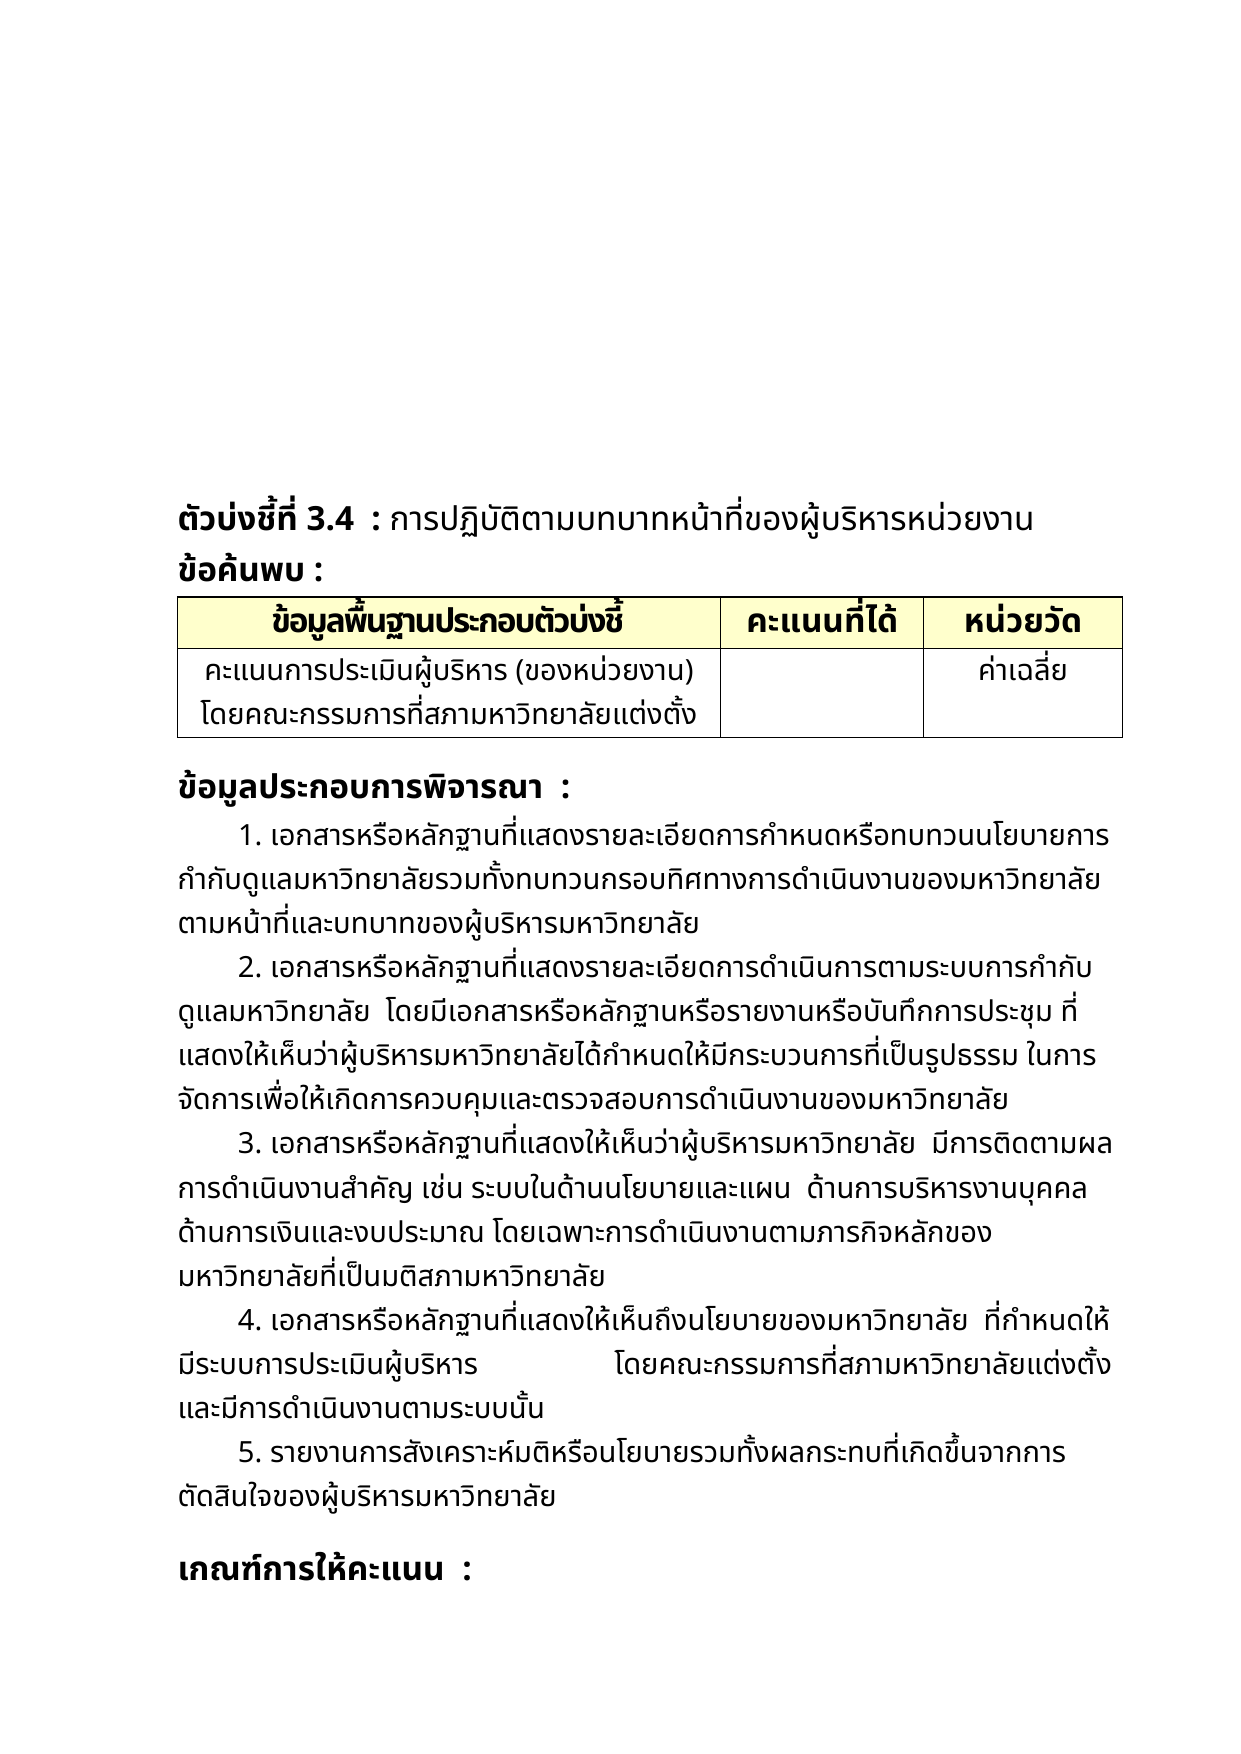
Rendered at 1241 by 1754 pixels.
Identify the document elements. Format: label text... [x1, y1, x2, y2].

table_cell ค่าเฉลี่ย [924, 649, 1122, 737]
text ข้อมูลประกอบการพิจารณา : [177, 763, 1122, 814]
table_cell คะแนนการประเมินผู้บริหาร (ของหน่วยงาน) โดยคณะกรรมการที่สภามหาวิทยาลัยแต่งตั้ง [178, 649, 720, 737]
text 3. เอกสารหรือหลักฐานที่แสดงให้เห็นว่าผู้บริหารมหาวิทยาลัย มีการติดตามผลการดำเนินงานสำคัญ เช่น ระบบในด้านนโยบายและแผน ด้านการบริหารงานบุคคล ด้านการเงินและงบประมาณ โดยเฉพาะการดำเนินงานตามภารกิจหลักของมหาวิทยาลัยที่เป็นมติสภามหาวิทยาลัย [177, 1123, 1122, 1299]
text ตัวบ่งชี้ที่ 3.4 : การปฏิบัติตามบทบาทหน้าที่ของผู้บริหารหน่วยงาน [177, 495, 1122, 546]
text 5. รายงานการสังเคราะห์มติหรือนโยบายรวมทั้งผลกระทบที่เกิดขึ้นจากการตัดสินใจของผู้บริหารมหาวิทยาลัย [177, 1432, 1122, 1520]
table_header หน่วยวัด [924, 598, 1122, 648]
text เกณฑ์การให้คะแนน : [177, 1545, 1122, 1596]
text 4. เอกสารหรือหลักฐานที่แสดงให้เห็นถึงนโยบายของมหาวิทยาลัย ที่กำหนดให้มีระบบการประเมินผู้บริหาร โดยคณะกรรมการที่สภามหาวิทยาลัยแต่งตั้งและมีการดำเนินงานตามระบบนั้น [177, 1299, 1122, 1432]
text 2. เอกสารหรือหลักฐานที่แสดงรายละเอียดการดำเนินการตามระบบการกำกับดูแลมหาวิทยาลัย โดยมีเอกสารหรือหลักฐานหรือรายงานหรือบันทึกการประชุม ที่แสดงให้เห็นว่าผู้บริหารมหาวิทยาลัยได้กำหนดให้มีกระบวนการที่เป็นรูปธรรม ในการจัดการเพื่อให้เกิดการควบคุมและตรวจสอบการดำเนินงานของมหาวิทยาลัย [177, 946, 1122, 1123]
table_cell [721, 649, 923, 737]
table_header คะแนนที่ได้ [721, 598, 923, 648]
text ข้อค้นพบ : [177, 546, 1122, 596]
text 1. เอกสารหรือหลักฐานที่แสดงรายละเอียดการกำหนดหรือทบทวนนโยบายการกำกับดูแลมหาวิทยาลัยรวมทั้งทบทวนกรอบทิศทางการดำเนินงานของมหาวิทยาลัยตามหน้าที่และบทบาทของผู้บริหารมหาวิทยาลัย [177, 814, 1122, 946]
table_header ข้อมูลพื้นฐานประกอบตัวบ่งชี้ [178, 598, 720, 648]
